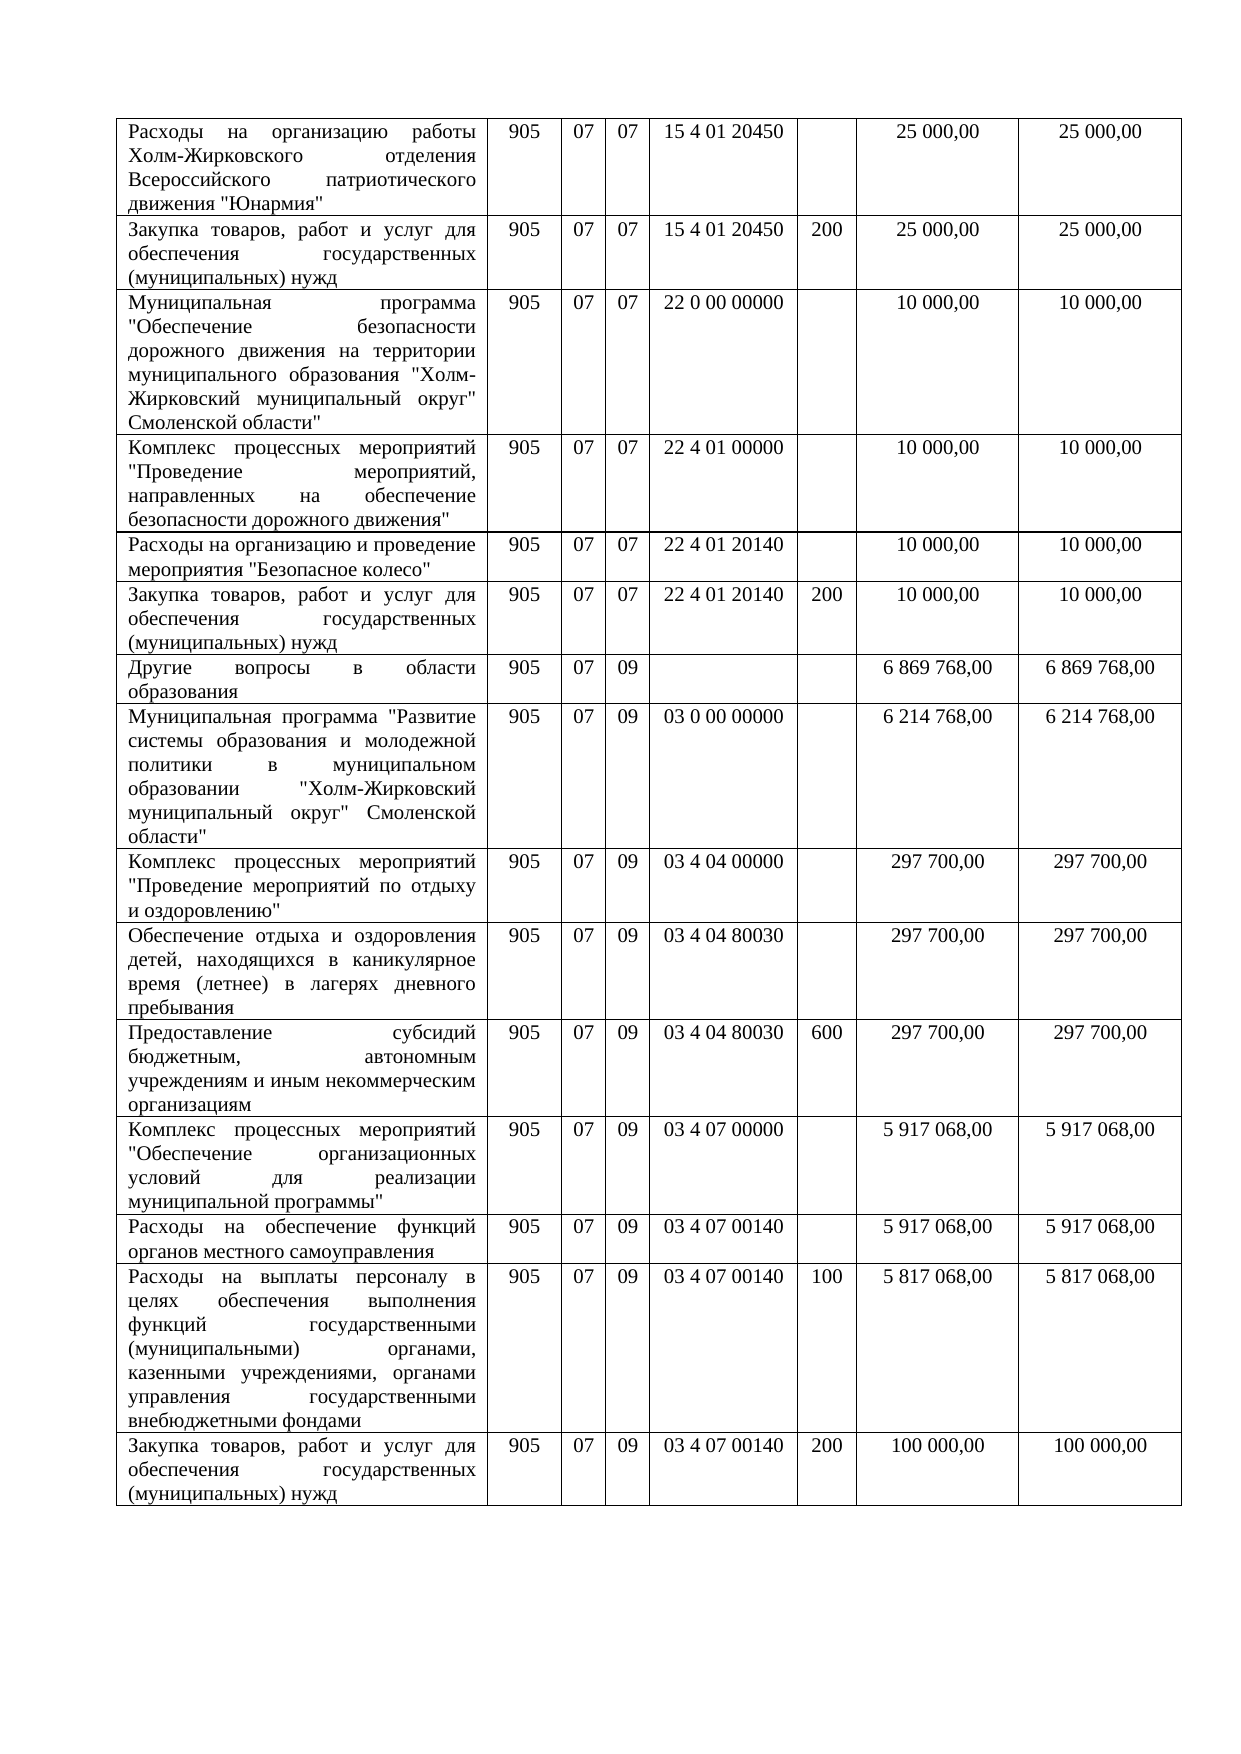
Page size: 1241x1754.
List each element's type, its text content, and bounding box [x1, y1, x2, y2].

table_cell 905 [488, 216, 561, 289]
table_cell Обеспечение отдыха и оздоровления детей, находящихся в каникулярное время (летнее) в лагерях дневного пребывания [117, 923, 487, 1019]
table_cell 09 [606, 1433, 649, 1505]
table_cell 25 000,00 [857, 119, 1018, 215]
table_cell Другие вопросы в области образования [117, 655, 487, 703]
table_cell [650, 655, 797, 703]
table_cell 905 [488, 582, 561, 654]
table_cell 22 4 01 20140 [650, 533, 797, 581]
table_cell 07 [562, 435, 605, 531]
table_cell 905 [488, 1264, 561, 1432]
table_cell 5 917 068,00 [857, 1117, 1018, 1213]
table_cell 905 [488, 849, 561, 922]
table_cell 07 [562, 1215, 605, 1263]
table_cell 03 4 07 00140 [650, 1264, 797, 1432]
table_cell 07 [562, 1264, 605, 1432]
table_cell 10 000,00 [1019, 582, 1181, 654]
table_cell Закупка товаров, работ и услуг для обеспечения государственных (муниципальных) нужд [117, 216, 487, 289]
table_cell 03 0 00 00000 [650, 704, 797, 848]
table_cell [798, 849, 856, 922]
table_cell 09 [606, 1117, 649, 1213]
table_cell Муниципальная программа "Развитие системы образования и молодежной политики в муниципальном образовании "Холм-Жирковский муниципальный округ" Смоленской области" [117, 704, 487, 848]
table_cell Закупка товаров, работ и услуг для обеспечения государственных (муниципальных) нужд [117, 1433, 487, 1505]
table_cell 07 [606, 119, 649, 215]
table_cell 25 000,00 [857, 216, 1018, 289]
table_cell 5 817 068,00 [1019, 1264, 1181, 1432]
table_cell 25 000,00 [1019, 119, 1181, 215]
table_cell Комплекс процессных мероприятий "Проведение мероприятий по отдыху и оздоровлению" [117, 849, 487, 922]
table_cell 15 4 01 20450 [650, 119, 797, 215]
table_cell 905 [488, 655, 561, 703]
table_cell 297 700,00 [857, 923, 1018, 1019]
table_cell 100 [798, 1264, 856, 1432]
table_cell 905 [488, 704, 561, 848]
table_cell 905 [488, 119, 561, 215]
table_cell 100 000,00 [857, 1433, 1018, 1505]
table_cell 100 000,00 [1019, 1433, 1181, 1505]
table_cell [798, 119, 856, 215]
table_cell 09 [606, 655, 649, 703]
table_cell 10 000,00 [857, 582, 1018, 654]
table_cell 25 000,00 [1019, 216, 1181, 289]
table_cell [798, 1215, 856, 1263]
table_cell 297 700,00 [1019, 923, 1181, 1019]
table_cell 03 4 07 00140 [650, 1215, 797, 1263]
table_cell Расходы на обеспечение функций органов местного самоуправления [117, 1215, 487, 1263]
table_cell 15 4 01 20450 [650, 216, 797, 289]
table_cell 07 [562, 704, 605, 848]
table_cell 297 700,00 [857, 849, 1018, 922]
table_cell 09 [606, 1020, 649, 1116]
table_cell [798, 704, 856, 848]
table_cell 07 [562, 923, 605, 1019]
table_cell 07 [562, 290, 605, 434]
table_cell 07 [562, 1020, 605, 1116]
table_cell 22 0 00 00000 [650, 290, 797, 434]
table_cell 297 700,00 [1019, 849, 1181, 922]
table_cell Предоставление субсидий бюджетным, автономным учреждениям и иным некоммерческим организациям [117, 1020, 487, 1116]
table_cell 200 [798, 1433, 856, 1505]
table_cell 07 [562, 1433, 605, 1505]
table_cell 07 [562, 533, 605, 581]
table_cell 5 917 068,00 [1019, 1215, 1181, 1263]
table_cell 10 000,00 [1019, 290, 1181, 434]
table_cell 297 700,00 [857, 1020, 1018, 1116]
table_cell Комплекс процессных мероприятий "Проведение мероприятий, направленных на обеспечение безопасности дорожного движения" [117, 435, 487, 531]
table_cell [798, 290, 856, 434]
table_cell 09 [606, 849, 649, 922]
table_cell 10 000,00 [857, 290, 1018, 434]
table_cell 200 [798, 216, 856, 289]
table_cell 07 [606, 216, 649, 289]
table_cell 07 [562, 216, 605, 289]
table_cell 905 [488, 435, 561, 531]
table_cell 09 [606, 704, 649, 848]
table_cell Расходы на организацию работы Холм-Жирковского отделения Всероссийского патриотического движения "Юнармия" [117, 119, 487, 215]
table_cell Расходы на выплаты персоналу в целях обеспечения выполнения функций государственными (муниципальными) органами, казенными учреждениями, органами управления государственными внебюджетными фондами [117, 1264, 487, 1432]
table_cell 200 [798, 582, 856, 654]
table_cell [798, 655, 856, 703]
table_cell 10 000,00 [857, 533, 1018, 581]
table_cell 03 4 04 00000 [650, 849, 797, 922]
table_cell 5 917 068,00 [857, 1215, 1018, 1263]
table_cell Комплекс процессных мероприятий "Обеспечение организационных условий для реализации муниципальной программы" [117, 1117, 487, 1213]
table_cell 07 [606, 582, 649, 654]
table_cell 905 [488, 1020, 561, 1116]
table_cell 03 4 07 00000 [650, 1117, 797, 1213]
table_cell 07 [606, 533, 649, 581]
table_cell 09 [606, 923, 649, 1019]
table_cell 22 4 01 00000 [650, 435, 797, 531]
table_cell 07 [606, 435, 649, 531]
table_cell 07 [562, 582, 605, 654]
table_cell 6 869 768,00 [1019, 655, 1181, 703]
table_cell Закупка товаров, работ и услуг для обеспечения государственных (муниципальных) нужд [117, 582, 487, 654]
table_cell 10 000,00 [857, 435, 1018, 531]
table_cell 905 [488, 923, 561, 1019]
table_cell 22 4 01 20140 [650, 582, 797, 654]
table_cell 09 [606, 1264, 649, 1432]
table_cell 07 [562, 119, 605, 215]
table_cell Расходы на организацию и проведение мероприятия "Безопасное колесо" [117, 533, 487, 581]
table_cell 03 4 04 80030 [650, 1020, 797, 1116]
table_cell 07 [562, 849, 605, 922]
table_cell 07 [562, 655, 605, 703]
table_cell 905 [488, 1215, 561, 1263]
table_cell 03 4 04 80030 [650, 923, 797, 1019]
table_cell [798, 1117, 856, 1213]
table_cell 905 [488, 290, 561, 434]
table_cell [798, 533, 856, 581]
table_cell Муниципальная программа "Обеспечение безопасности дорожного движения на территории муниципального образования "Холм-Жирковский муниципальный округ" Смоленской области" [117, 290, 487, 434]
table_cell 5 817 068,00 [857, 1264, 1018, 1432]
table_cell 297 700,00 [1019, 1020, 1181, 1116]
table_cell 600 [798, 1020, 856, 1116]
table_cell [798, 923, 856, 1019]
table_cell 03 4 07 00140 [650, 1433, 797, 1505]
table_cell 905 [488, 1117, 561, 1213]
table_cell 10 000,00 [1019, 435, 1181, 531]
table_cell 10 000,00 [1019, 533, 1181, 581]
table_cell [798, 435, 856, 531]
table_cell 6 869 768,00 [857, 655, 1018, 703]
table_cell 6 214 768,00 [1019, 704, 1181, 848]
table_cell 5 917 068,00 [1019, 1117, 1181, 1213]
table_cell 07 [562, 1117, 605, 1213]
table_cell 6 214 768,00 [857, 704, 1018, 848]
table_cell 905 [488, 533, 561, 581]
table_cell 07 [606, 290, 649, 434]
table_cell 09 [606, 1215, 649, 1263]
table_cell 905 [488, 1433, 561, 1505]
